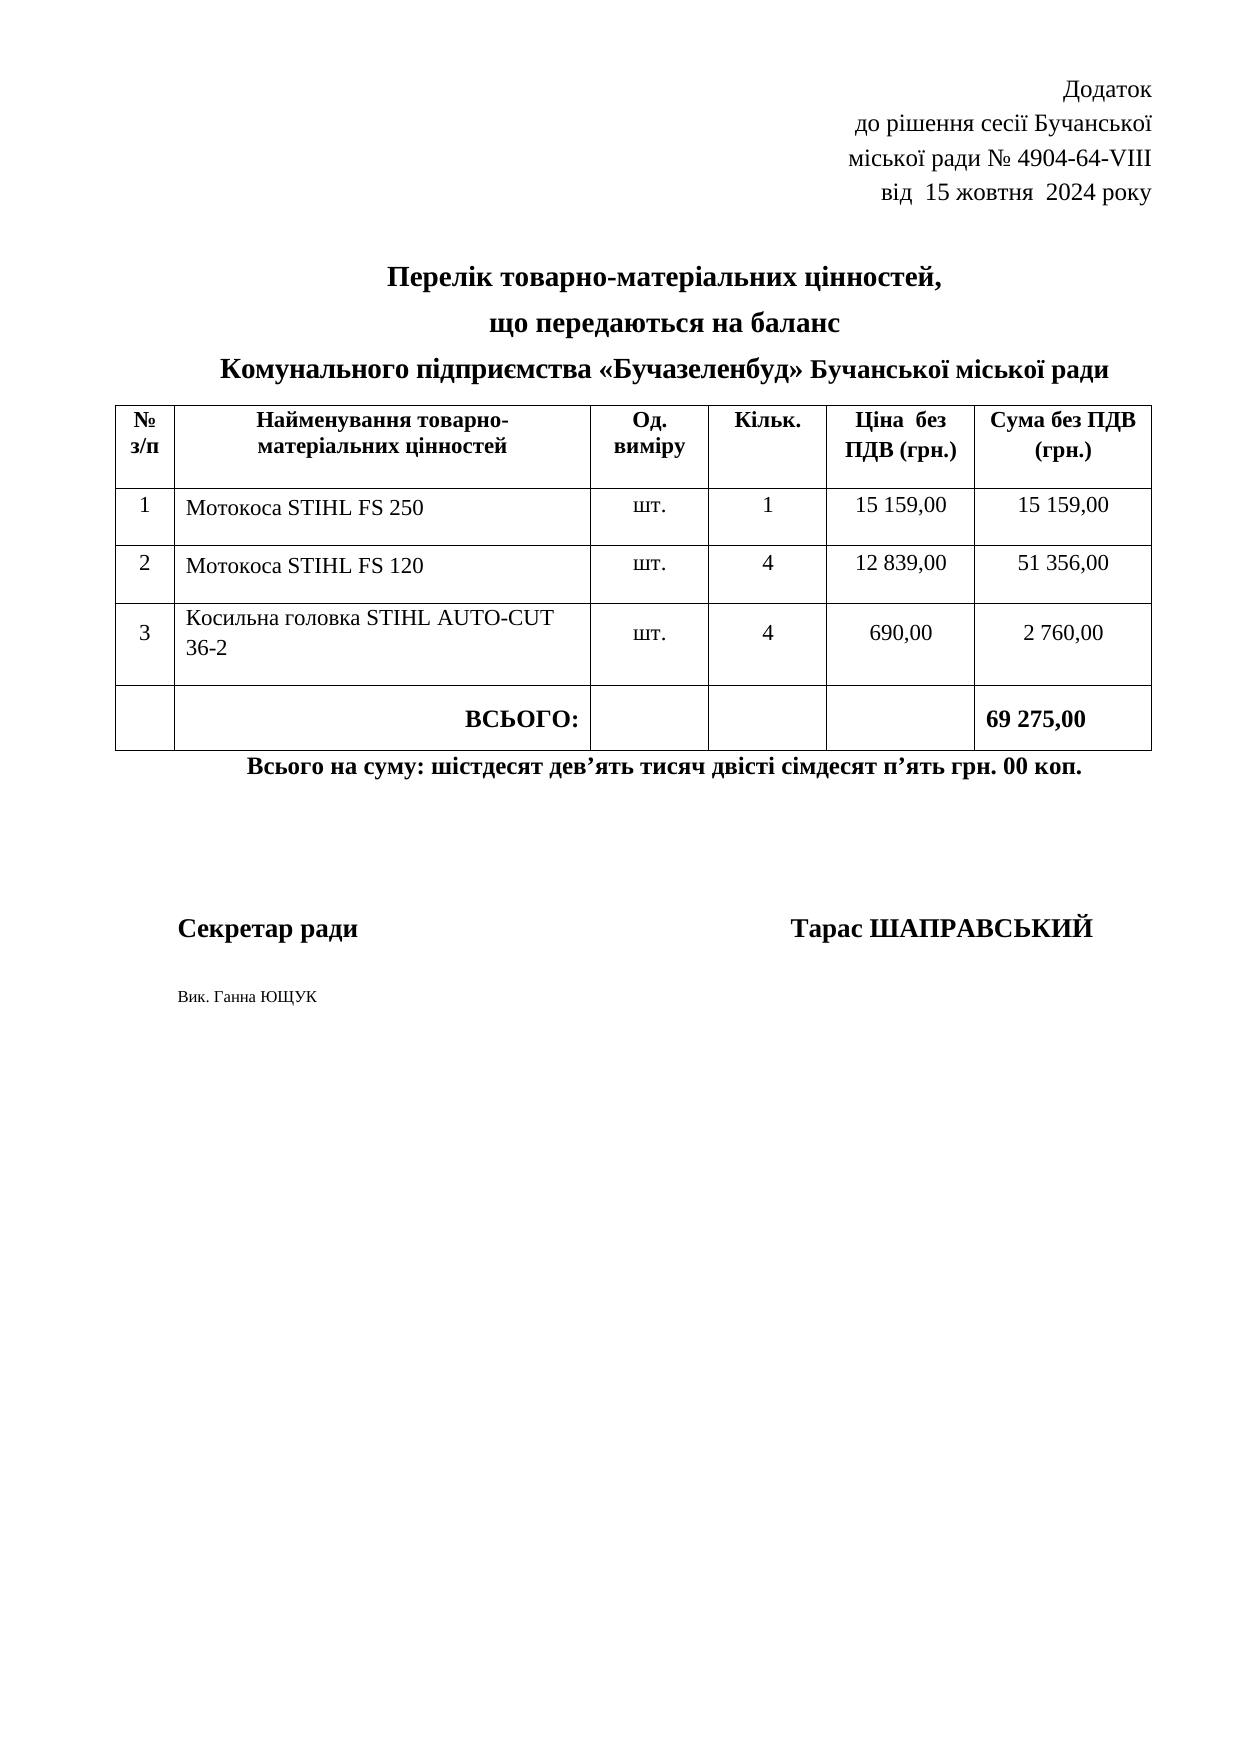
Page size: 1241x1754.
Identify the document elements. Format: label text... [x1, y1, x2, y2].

text від 15 жовтня 2024 року [177, 177, 1152, 206]
text Комунального підприємства «Бучазеленбуд» Бучанської міської ради [177, 351, 1152, 384]
table_cell 51 356,00 [975, 546, 1151, 603]
table_cell 3 [116, 604, 174, 685]
text міської ради № 4904-64-VІII [177, 143, 1152, 172]
table_cell 15 159,00 [827, 489, 974, 545]
table_cell 1 [116, 489, 174, 545]
table_cell шт. [591, 546, 708, 603]
table_cell шт. [591, 489, 708, 545]
table_cell Мотокоса STIHL FS 250 [175, 489, 590, 545]
text Додаток [177, 74, 1152, 103]
text Перелік товарно-матеріальних цінностей, [177, 259, 1152, 292]
table_cell [709, 686, 826, 750]
table_cell Мотокоса STIHL FS 120 [175, 546, 590, 603]
table_cell шт. [591, 604, 708, 685]
table_cell 15 159,00 [975, 489, 1151, 545]
table_cell 690,00 [827, 604, 974, 685]
table_cell [827, 686, 974, 750]
table_cell 1 [709, 489, 826, 545]
table_header Найменування товарно-матеріальних цінностей [175, 406, 590, 487]
text Секретар ради Тарас ШАПРАВСЬКИЙ [177, 912, 1152, 943]
table_cell [591, 686, 708, 750]
table_cell 2 760,00 [975, 604, 1151, 685]
text до рішення сесії Бучанської [177, 108, 1152, 137]
table_cell 4 [709, 546, 826, 603]
table_header Сума без ПДВ (грн.) [975, 406, 1151, 487]
table_cell 12 839,00 [827, 546, 974, 603]
table_header Од. виміру [591, 406, 708, 487]
table_header Кільк. [709, 406, 826, 487]
table_cell [116, 686, 174, 750]
text що передаються на баланс [177, 305, 1152, 338]
table_cell 69 275,00 [975, 686, 1151, 750]
table_header Ціна без ПДВ (грн.) [827, 406, 974, 487]
table_cell ВСЬОГО: [175, 686, 590, 750]
table_cell 2 [116, 546, 174, 603]
table_cell Косильна головка STIHL AUTO-CUT 36-2 [175, 604, 590, 685]
text Всього на суму: шістдесят дев’ять тисяч двісті сімдесят п’ять грн. 00 коп. [177, 751, 1152, 779]
table_header № з/п [116, 406, 174, 487]
text Вик. Ганна ЮЩУК [177, 987, 1152, 1006]
table_cell 4 [709, 604, 826, 685]
